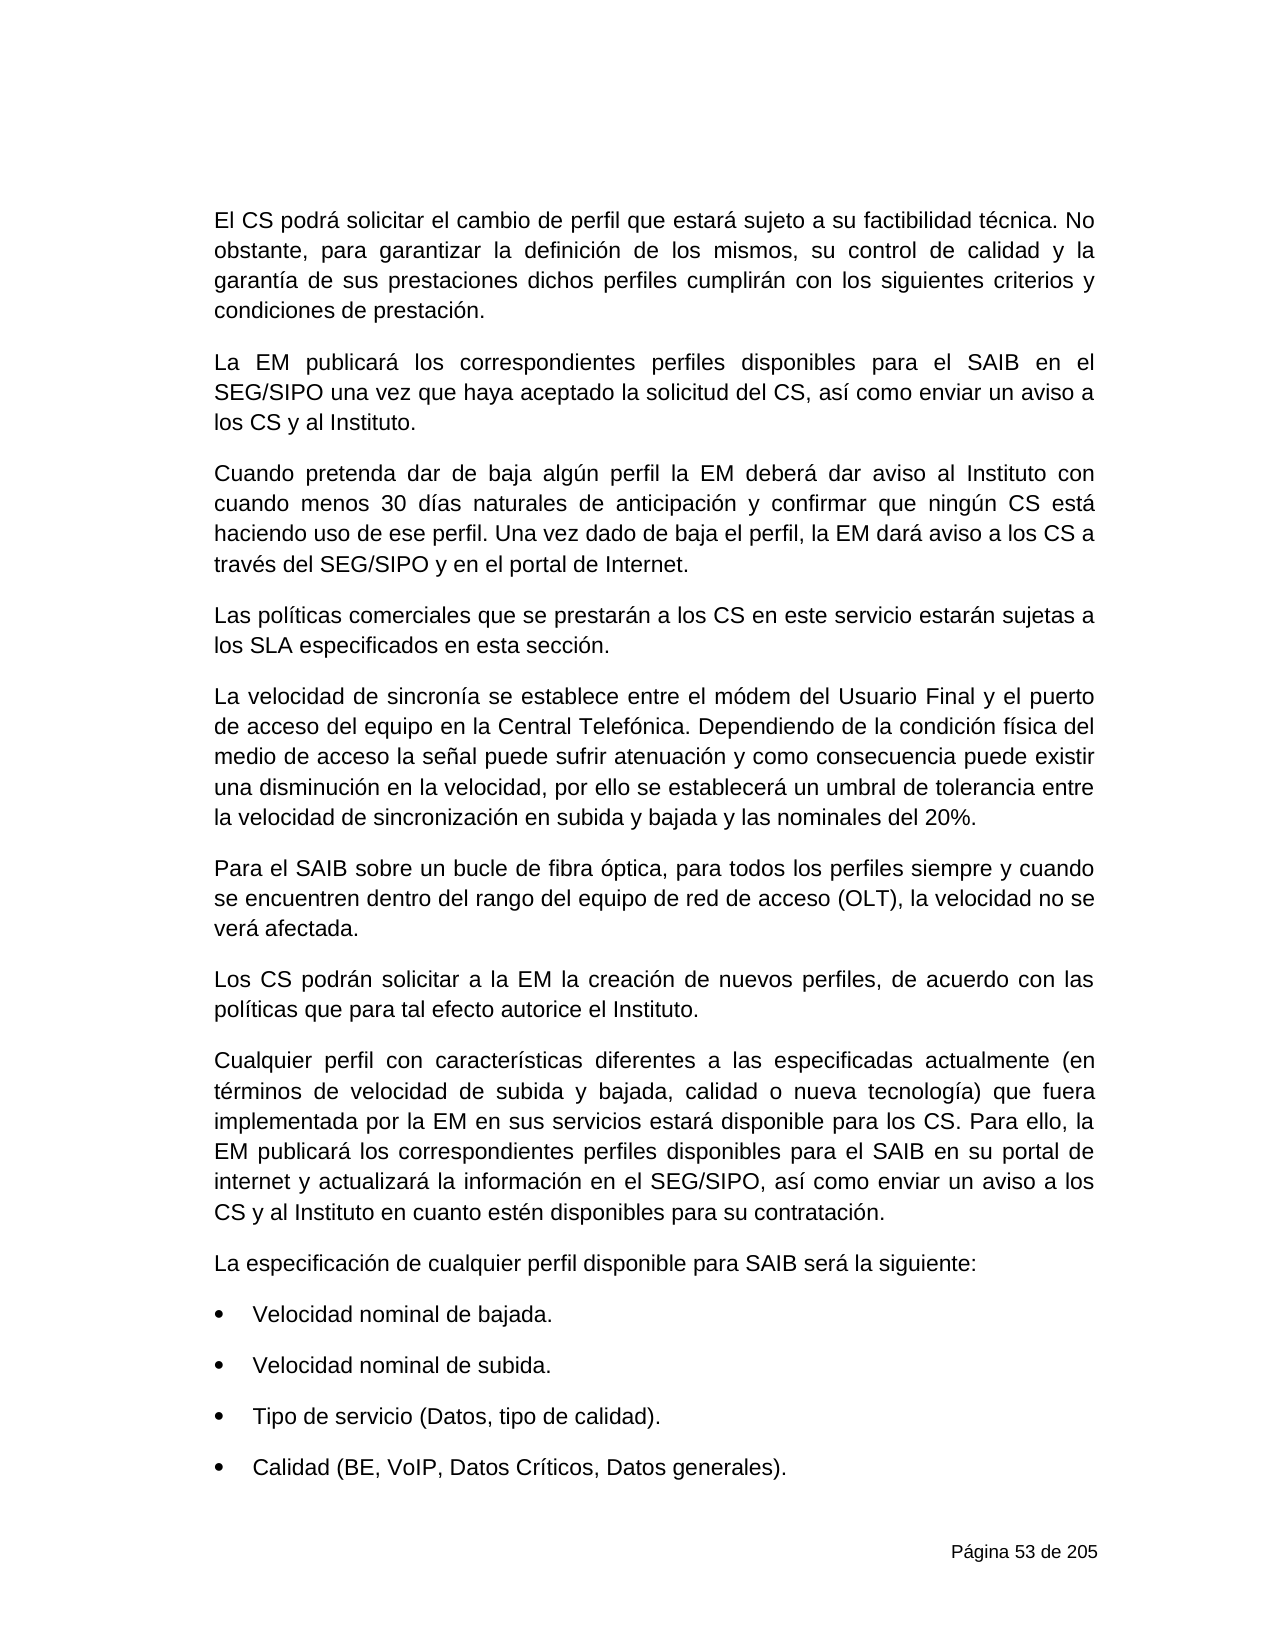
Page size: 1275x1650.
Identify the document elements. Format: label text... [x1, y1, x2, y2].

text Cuando pretenda dar de baja algún perfil la EM deberá dar aviso al Instituto con cuando menos 30 días naturales de anticipación y confirmar que ningún CS está haciendo uso de ese perfil. Una vez dado de baja el perfil, la EM dará aviso a los CS a través del SEG/SIPO y en el portal de Internet. [214, 460, 1096, 577]
text La EM publicará los correspondientes perfiles disponibles para el SAIB en el SEG/SIPO una vez que haya aceptado la solicitud del CS, así como enviar un aviso a los CS y al Instituto. [214, 348, 1096, 435]
list Calidad (BE, VoIP, Datos Críticos, Datos generales). [215, 1454, 1098, 1480]
text El CS podrá solicitar el cambio de perfil que estará sujeto a su factibilidad técnica. No obstante, para garantizar la definición de los mismos, su control de calidad y la garantía de sus prestaciones dichos perfiles cumplirán con los siguientes criterios y condiciones de prestación. [214, 207, 1096, 324]
list Velocidad nominal de bajada. [215, 1301, 1098, 1327]
text La especificación de cualquier perfil disponible para SAIB será la siguiente: [214, 1249, 1096, 1276]
text Cualquier perfil con características diferentes a las especificadas actualmente (en términos de velocidad de subida y bajada, calidad o nueva tecnología) que fuera implementada por la EM en sus servicios estará disponible para los CS. Para ello, la EM publicará los correspondientes perfiles disponibles para el SAIB en su portal de internet y actualizará la información en el SEG/SIPO, así como enviar un aviso a los CS y al Instituto en cuanto estén disponibles para su contratación. [214, 1047, 1096, 1225]
list Velocidad nominal de subida. [215, 1352, 1098, 1378]
list Tipo de servicio (Datos, tipo de calidad). [215, 1403, 1098, 1429]
text Los CS podrán solicitar a la EM la creación de nuevos perfiles, de acuerdo con las políticas que para tal efecto autorice el Instituto. [214, 966, 1096, 1023]
text La velocidad de sincronía se establece entre el módem del Usuario Final y el puerto de acceso del equipo en la Central Telefónica. Dependiendo de la condición física del medio de acceso la señal puede sufrir atenuación y como consecuencia puede existir una disminución en la velocidad, por ello se establecerá un umbral de tolerancia entre la velocidad de sincronización en subida y bajada y las nominales del 20%. [214, 683, 1096, 830]
text Para el SAIB sobre un bucle de fibra óptica, para todos los perfiles siempre y cuando se encuentren dentro del rango del equipo de red de acceso (OLT), la velocidad no se verá afectada. [214, 855, 1096, 941]
text Las políticas comerciales que se prestarán a los CS en este servicio estarán sujetas a los SLA especificados en esta sección. [214, 602, 1096, 658]
